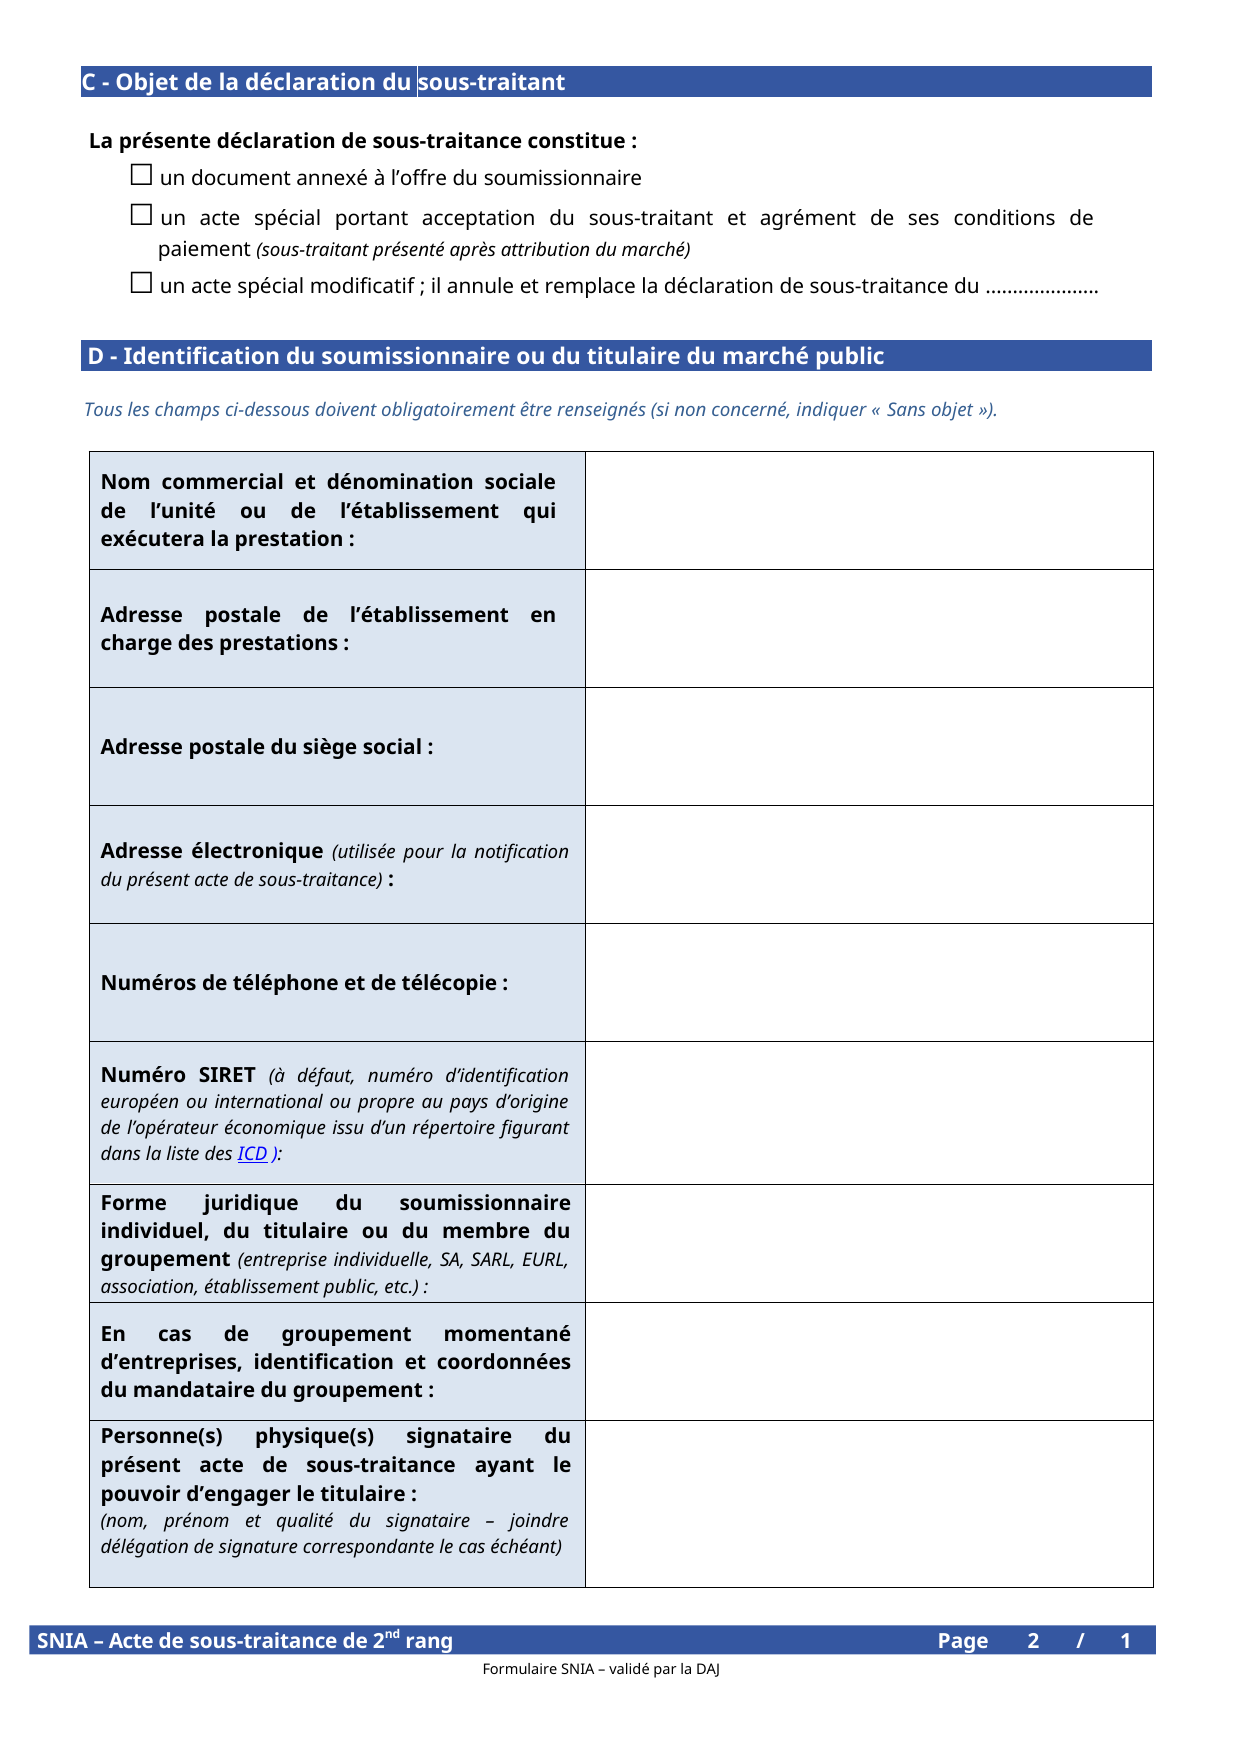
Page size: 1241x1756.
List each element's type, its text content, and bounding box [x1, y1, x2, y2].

table_cell Adresse électronique (utilisée pour la notification du présent acte de sous-traitance) : [90, 806, 585, 923]
text Tous les champs ci-dessous doivent obligatoirement être renseignés (si non concerné, indiquer « Sans objet »). [84, 397, 1146, 422]
table_cell Adresse postale de l’établissement en charge des prestations : [90, 570, 585, 687]
table_cell [586, 688, 1153, 805]
table_cell [586, 1303, 1153, 1420]
table_cell Adresse postale du siège social : [90, 688, 585, 805]
table_cell Personne(s) physique(s) signataire du présent acte de sous-traitance ayant le pouvoir d’engager le titulaire : (nom, prénom et qualité du signataire – joindre délégation de signature correspondante le cas échéant) [90, 1421, 585, 1587]
table_header [586, 452, 1153, 569]
table_cell Forme juridique du soumissionnaire individuel, du titulaire ou du membre du groupement (entreprise individuelle, SA, SARL, EURL, association, établissement public, etc.) : [90, 1185, 585, 1302]
table_cell [586, 570, 1153, 687]
table_cell En cas de groupement momentané d’entreprises, identification et coordonnées du mandataire du groupement : [90, 1303, 585, 1420]
table_header Nom commercial et dénomination sociale de l’unité ou de l’établissement qui exécutera la prestation : [90, 452, 585, 569]
text un acte spécial modificatif ; il annule et remplace la déclaration de sous-traitance du ………………... [128, 262, 1146, 302]
table_cell Numéro SIRET (à défaut, numéro d’identification européen ou international ou propre au pays d’origine de l’opérateur économique issu d’un répertoire figurant dans la liste des ICD ): [90, 1042, 585, 1183]
text La présente déclaration de sous-traitance constitue : [89, 126, 1146, 154]
text un document annexé à l’offre du soumissionnaire [128, 154, 1146, 194]
table_cell [586, 924, 1153, 1041]
table_cell [586, 806, 1153, 923]
text un acte spécial portant acceptation du sous-traitant et agrément de ses conditions de paiement (sous-traitant présenté après attribution du marché) [128, 194, 1146, 262]
table_cell [586, 1042, 1153, 1183]
table_cell [586, 1185, 1153, 1302]
table_cell [586, 1421, 1153, 1587]
table_cell Numéros de téléphone et de télécopie : [90, 924, 585, 1041]
